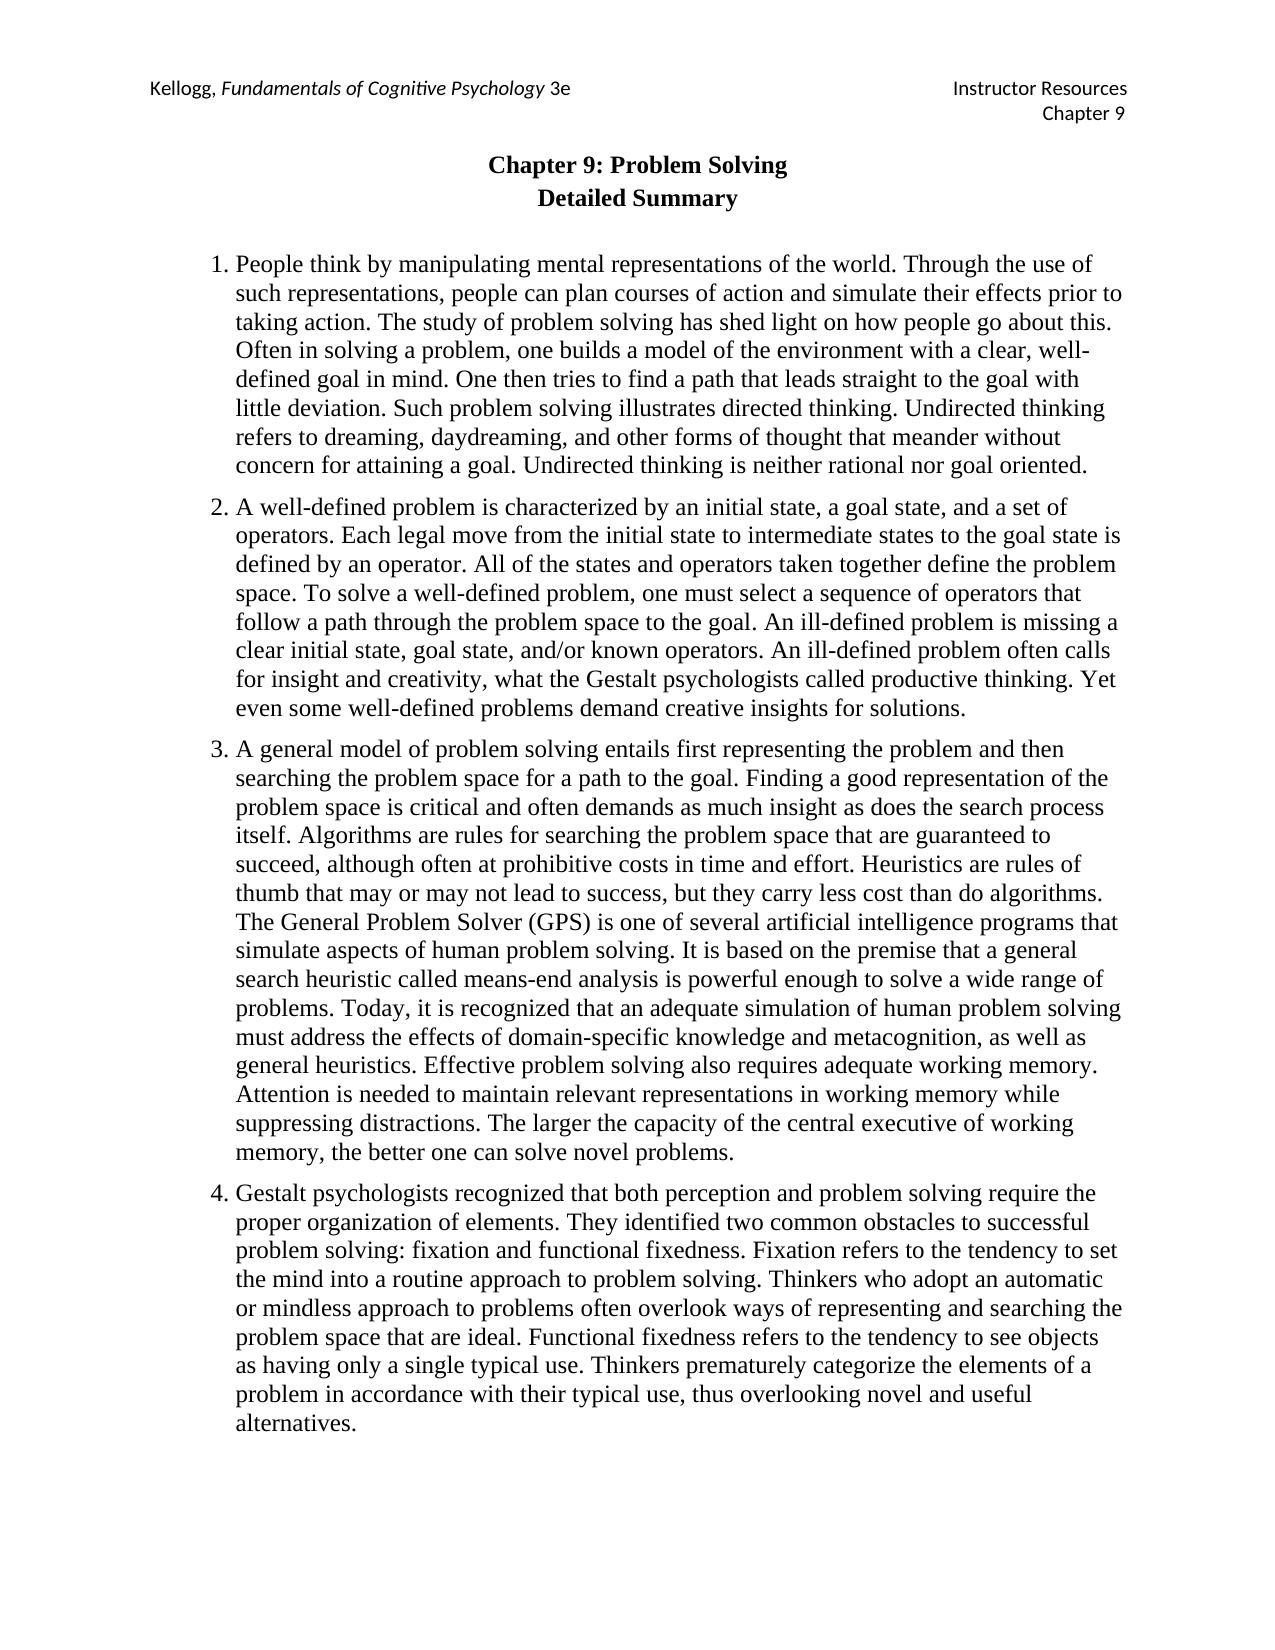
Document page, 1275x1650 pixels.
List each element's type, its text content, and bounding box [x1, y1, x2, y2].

text 4. Gestalt psychologists recognized that both perception and problem solving require the proper organization of elements. They identified two common obstacles to successful problem solving: fixation and functional fixedness. Fixation refers to the tendency to set the mind into a routine approach to problem solving. Thinkers who adopt an automatic or mindless approach to problems often overlook ways of representing and searching the problem space that are ideal. Functional fixedness refers to the tendency to see objects as having only a single typical use. Thinkers prematurely categorize the elements of a problem in accordance with their typical use, thus overlooking novel and useful alternatives. [210, 1178, 1125, 1437]
text Chapter 9: Problem Solving [150, 150, 1125, 179]
text 1. People think by manipulating mental representations of the world. Through the use of such representations, people can plan courses of action and simulate their effects prior to taking action. The study of problem solving has shed light on how people go about this. Often in solving a problem, one builds a model of the environment with a clear, well-defined goal in mind. One then tries to find a path that leads straight to the goal with little deviation. Such problem solving illustrates directed thinking. Undirected thinking refers to dreaming, daydreaming, and other forms of thought that meander without concern for attaining a goal. Undirected thinking is neither rational nor goal oriented. [210, 249, 1125, 479]
text Detailed Summary [150, 183, 1125, 212]
text 3. A general model of problem solving entails first representing the problem and then searching the problem space for a path to the goal. Finding a good representation of the problem space is critical and often demands as much insight as does the search process itself. Algorithms are rules for searching the problem space that are guaranteed to succeed, although often at prohibitive costs in time and effort. Heuristics are rules of thumb that may or may not lead to success, but they carry less cost than do algorithms. The General Problem Solver (GPS) is one of several artificial intelligence programs that simulate aspects of human problem solving. It is based on the premise that a general search heuristic called means-end analysis is powerful enough to solve a wide range of problems. Today, it is recognized that an adequate simulation of human problem solving must address the effects of domain-specific knowledge and metacognition, as well as general heuristics. Effective problem solving also requires adequate working memory. Attention is needed to maintain relevant representations in working memory while suppressing distractions. The larger the capacity of the central executive of working memory, the better one can solve novel problems. [210, 734, 1125, 1165]
text 2. A well-defined problem is characterized by an initial state, a goal state, and a set of operators. Each legal move from the initial state to intermediate states to the goal state is defined by an operator. All of the states and operators taken together define the problem space. To solve a well-defined problem, one must select a sequence of operators that follow a path through the problem space to the goal. An ill-defined problem is missing a clear initial state, goal state, and/or known operators. An ill-defined problem often calls for insight and creativity, what the Gestalt psychologists called productive thinking. Yet even some well-defined problems demand creative insights for solutions. [210, 492, 1125, 722]
